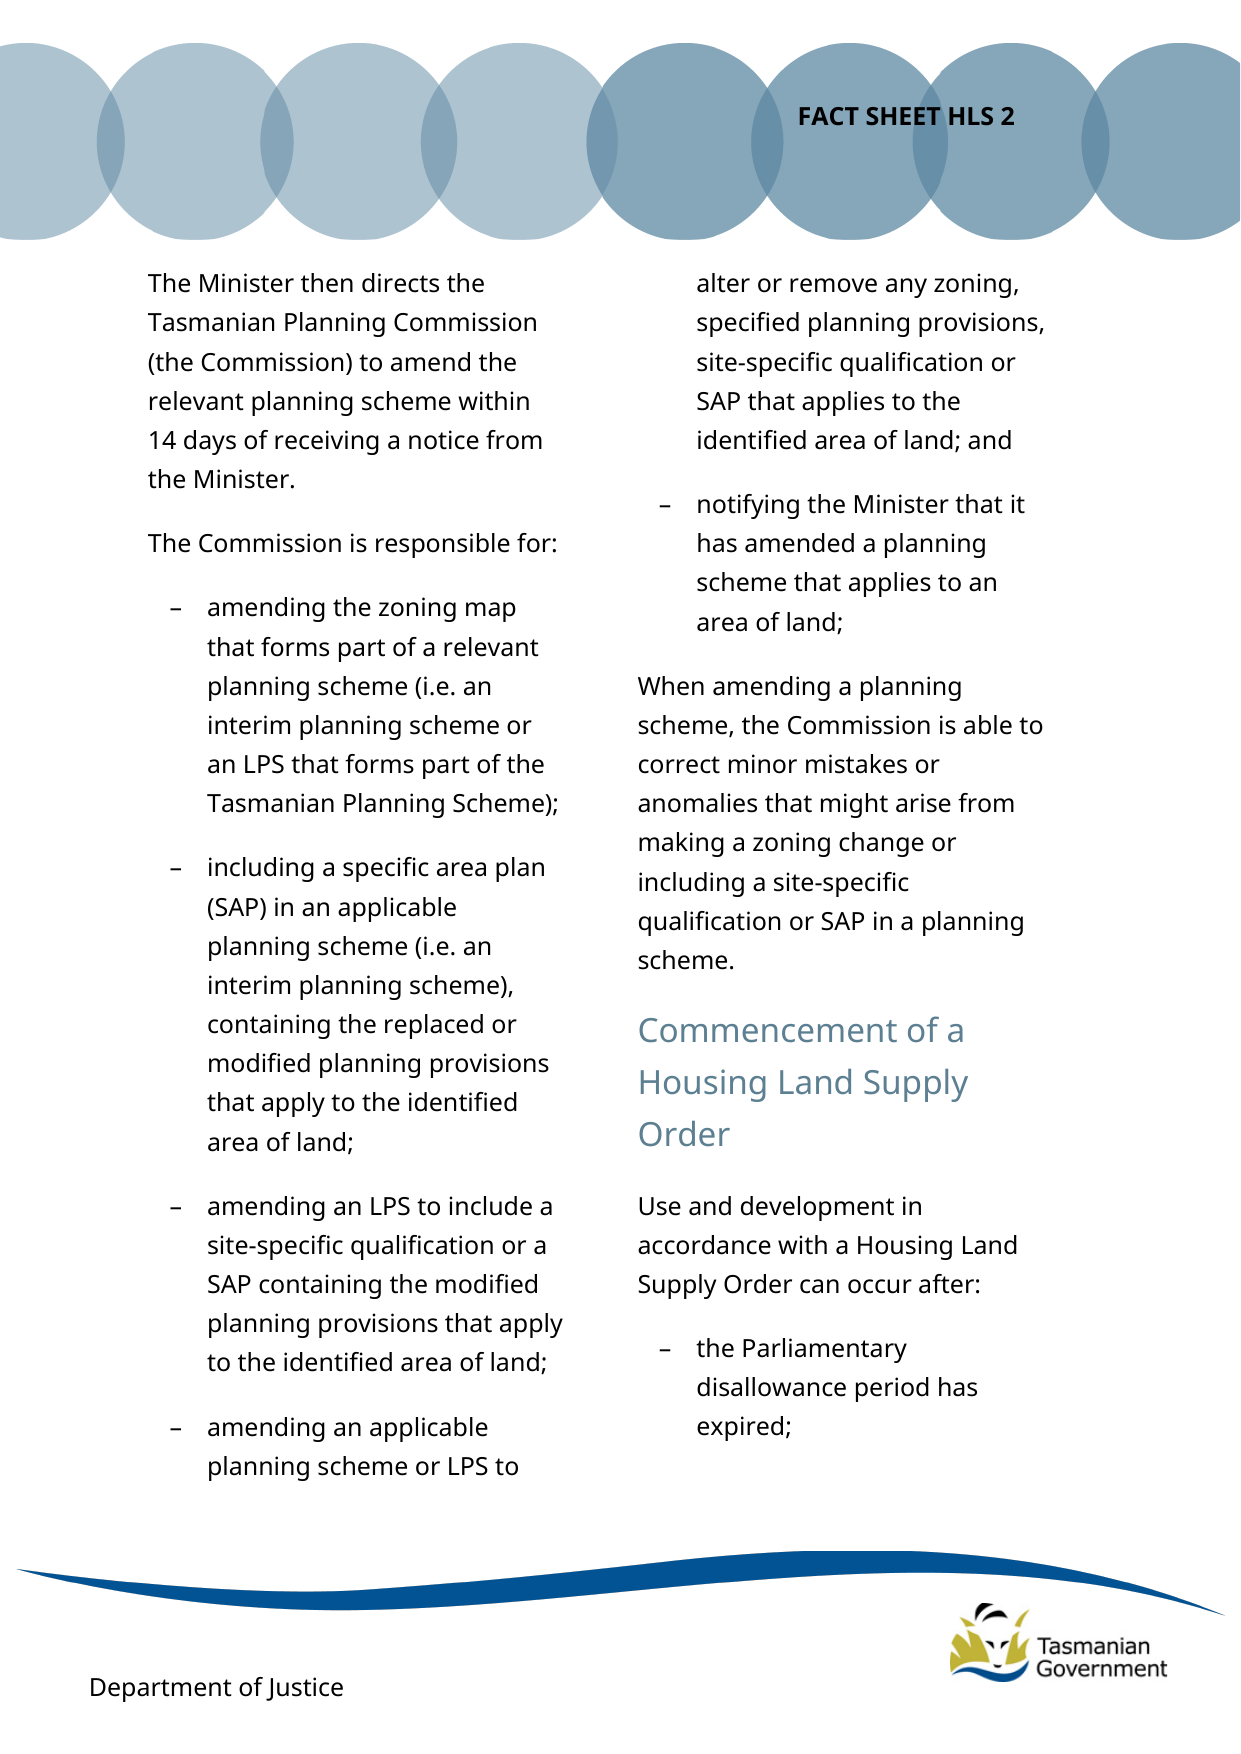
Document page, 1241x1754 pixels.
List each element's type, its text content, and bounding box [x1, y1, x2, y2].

list amending an applicable planning scheme or LPS to alter or remove any zoning, specified planning provisions, site-specific qualification or SAP that applies to the identified area of land; and [659, 266, 1053, 457]
list amending an applicable planning scheme or LPS to alter or remove any zoning, specified planning provisions, site-specific qualification or SAP that applies to the identified area of land; and [169, 1409, 563, 1482]
list notifying the Minister that it has amended a planning scheme that applies to an area of land; [659, 487, 1053, 638]
list including a specific area plan (SAP) in an applicable planning scheme (i.e. an interim planning scheme), containing the replaced or modified planning provisions that apply to the identified area of land; [169, 850, 563, 1158]
text The Minister then directs the Tasmanian Planning Commission (the Commission) to amend the relevant planning scheme within 14 days of receiving a notice from the Minister. [148, 266, 563, 496]
text When amending a planning scheme, the Commission is able to correct minor mistakes or anomalies that might arise from making a zoning change or including a site-specific qualification or SAP in a planning scheme. [637, 668, 1053, 977]
picture [0, 43, 1241, 240]
picture [16, 1551, 1225, 1682]
list amending the zoning map that forms part of a relevant planning scheme (i.e. an interim planning scheme or an LPS that forms part of the Tasmanian Planning Scheme); [169, 590, 563, 820]
list the Parliamentary disallowance period has expired; [659, 1331, 1053, 1443]
text The Commission is responsible for: [148, 526, 563, 560]
text Use and development in accordance with a Housing Land Supply Order can occur after: [637, 1188, 1053, 1301]
subtitle Commencement of a Housing Land Supply Order [637, 1007, 1053, 1156]
list amending an LPS to include a site-specific qualification or a SAP containing the modified planning provisions that apply to the identified area of land; [169, 1188, 563, 1379]
